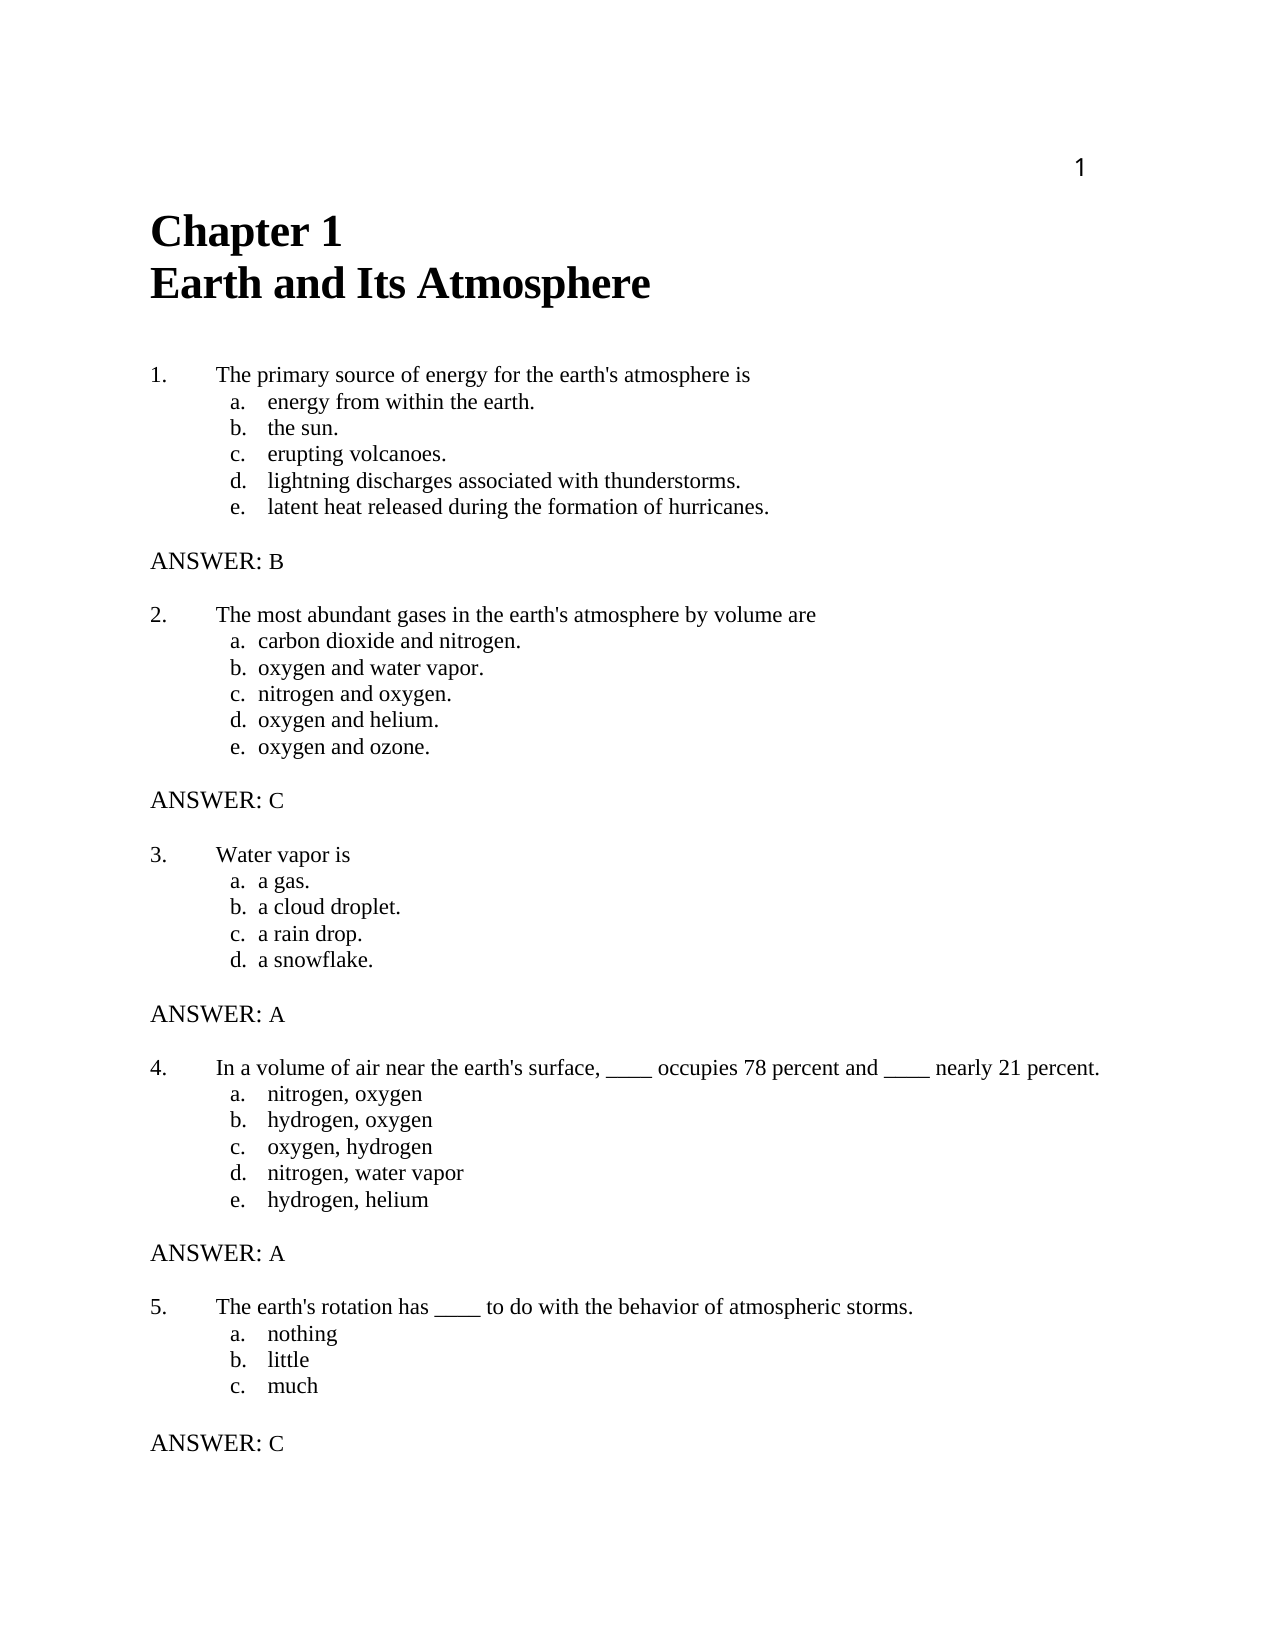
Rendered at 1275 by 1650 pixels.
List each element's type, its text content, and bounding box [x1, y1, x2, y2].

table_cell d. [225, 946, 253, 972]
text 2. The most abundant gases in the earth's atmosphere by volume are [150, 601, 1125, 627]
table_cell e. [225, 493, 262, 519]
table_cell c. [225, 1133, 262, 1159]
table_cell d. [225, 1159, 262, 1186]
text Chapter 1 [150, 203, 1125, 256]
table_cell b. [225, 893, 253, 920]
text 4. In a volume of air near the earth's surface, ____ occupies 78 percent and ____ nearly 21 percent. [150, 1054, 1125, 1080]
text ANSWER: A [150, 999, 1125, 1027]
table_cell a cloud droplet. [253, 893, 1097, 920]
table_cell nitrogen, water vapor [263, 1159, 1106, 1186]
table_header a. [225, 388, 262, 414]
text ANSWER: A [150, 1238, 1125, 1267]
table_header a. [225, 1320, 262, 1346]
table_cell c. [225, 920, 253, 946]
table_cell lightning discharges associated with thunderstorms. [263, 467, 1106, 493]
table_cell b. [225, 414, 262, 441]
text Earth and Its Atmosphere [150, 256, 1125, 309]
table_cell hydrogen, helium [263, 1186, 1106, 1212]
table_header nitrogen, oxygen [263, 1080, 1106, 1107]
table_cell hydrogen, oxygen [263, 1107, 1106, 1133]
text 1. The primary source of energy for the earth's atmosphere is [150, 361, 1125, 388]
table_cell b. [225, 1107, 262, 1133]
table_cell a rain drop. [253, 920, 1097, 946]
table_cell much [263, 1373, 1106, 1399]
text ANSWER: B [150, 546, 1125, 575]
table_header energy from within the earth. [263, 388, 1106, 414]
table_cell oxygen, hydrogen [263, 1133, 1106, 1159]
text ANSWER: C [150, 786, 1125, 814]
table_cell b. [225, 654, 253, 680]
table_header carbon dioxide and nitrogen. [253, 628, 1097, 654]
table_header a gas. [253, 867, 1097, 893]
table_cell erupting volcanoes. [263, 441, 1106, 467]
table_cell oxygen and water vapor. [253, 654, 1097, 680]
text 5. The earth's rotation has ____ to do with the behavior of atmospheric storms. [150, 1293, 1125, 1320]
table_cell the sun. [263, 414, 1106, 441]
text 3. Water vapor is [150, 841, 1125, 867]
table_header a. [225, 1080, 262, 1107]
table_cell oxygen and helium. [253, 706, 1097, 733]
table_cell nitrogen and oxygen. [253, 680, 1097, 706]
table_cell e. [225, 733, 253, 759]
table_cell c. [225, 1373, 262, 1399]
table_cell little [263, 1346, 1106, 1372]
table_cell latent heat released during the formation of hurricanes. [263, 493, 1106, 519]
table_cell b. [225, 1346, 262, 1372]
table_cell c. [225, 680, 253, 706]
table_header a. [225, 628, 253, 654]
table_header nothing [263, 1320, 1106, 1346]
table_cell d. [225, 467, 262, 493]
table_cell a snowflake. [253, 946, 1097, 972]
text ANSWER: C [150, 1428, 1125, 1456]
table_cell d. [225, 706, 253, 733]
table_cell c. [225, 441, 262, 467]
table_header a. [225, 867, 253, 893]
table_cell e. [225, 1186, 262, 1212]
table_cell oxygen and ozone. [253, 733, 1097, 759]
